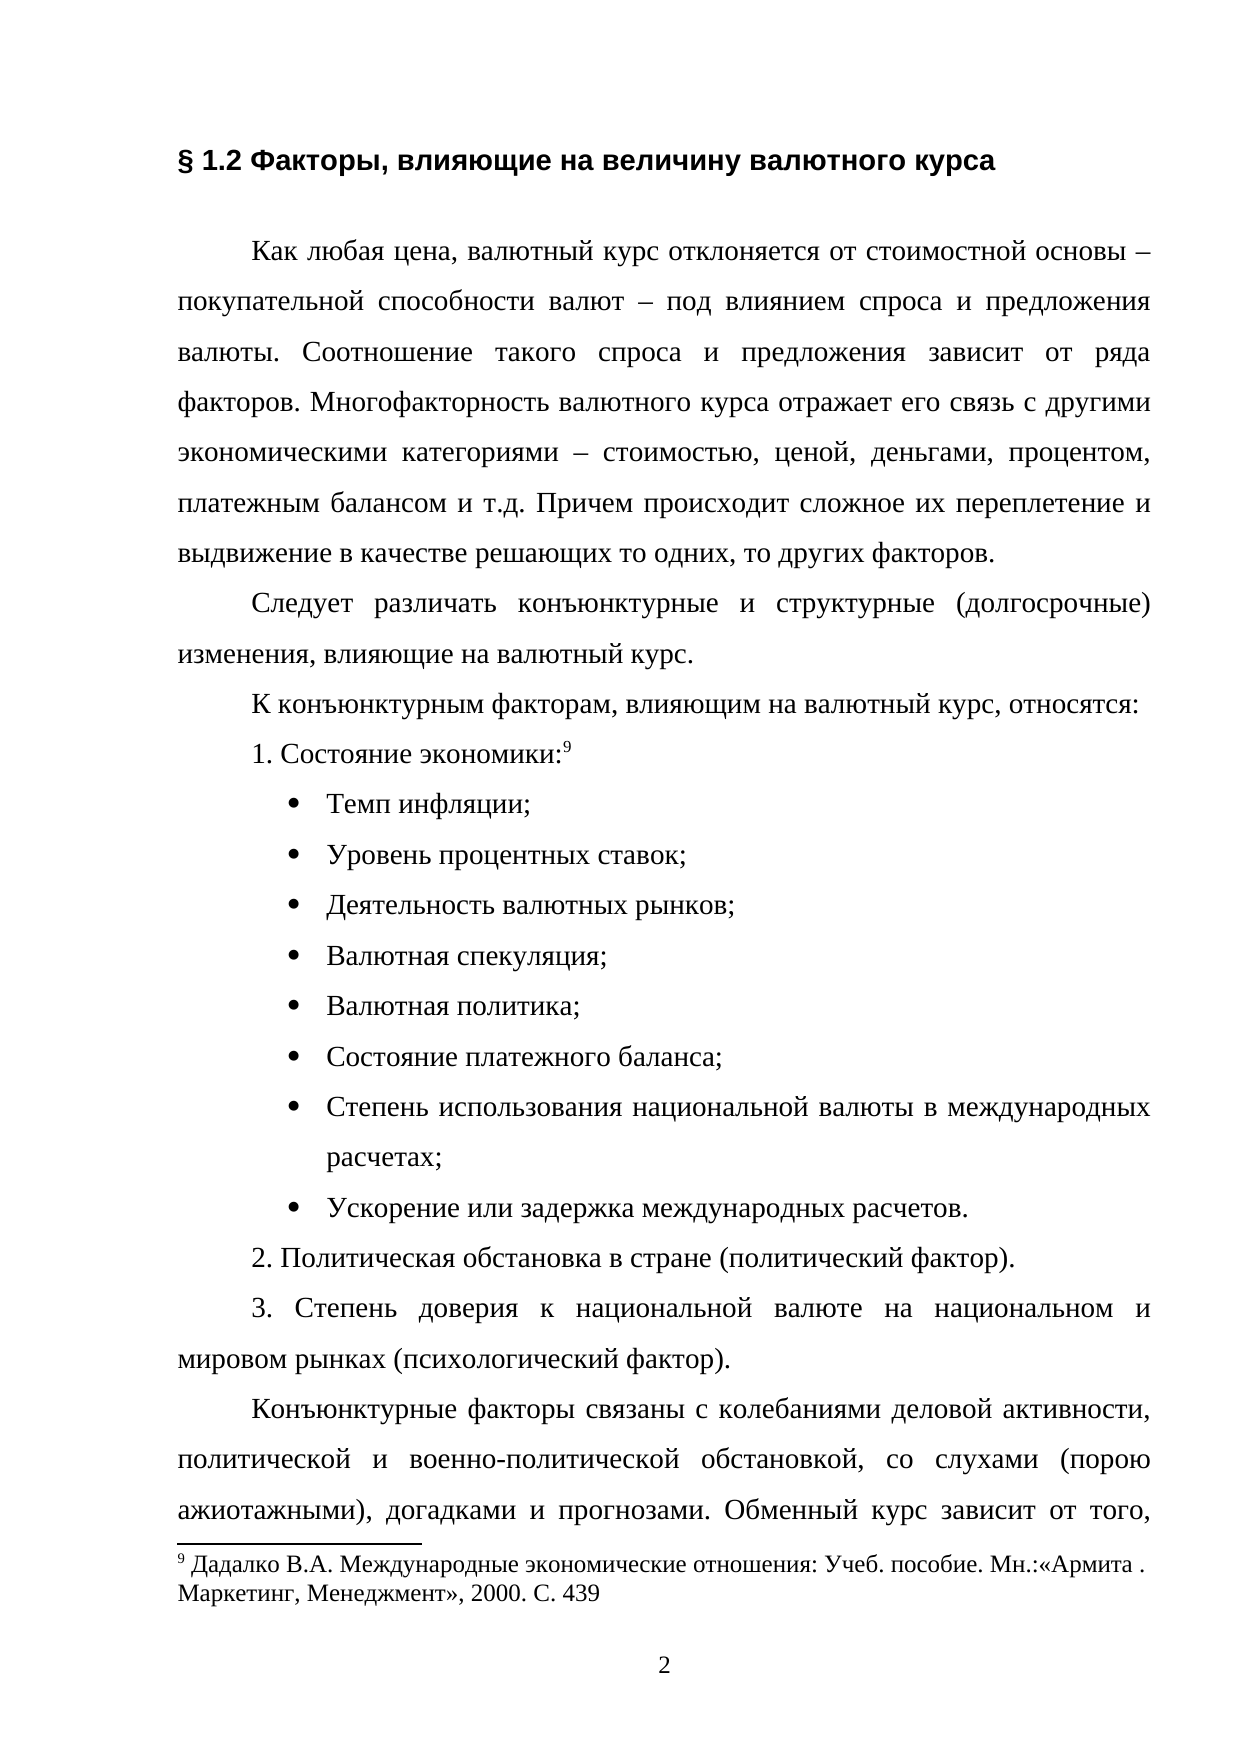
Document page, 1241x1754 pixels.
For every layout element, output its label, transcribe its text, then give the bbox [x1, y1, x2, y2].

list Валютная спекуляция; [288, 938, 1152, 972]
list Состояние платежного баланса; [288, 1039, 1152, 1072]
list Деятельность валютных рынков; [288, 887, 1152, 921]
list Степень использования национальной валюты в международных расчетах; [288, 1089, 1152, 1173]
list Темп инфляции; [288, 787, 1152, 820]
text 3. Степень доверия к национальной валюте на национальном и мировом рынках (психологический фактор). [177, 1291, 1152, 1374]
text Следует различать конъюнктурные и структурные (долгосрочные) изменения, влияющие на валютный курс. [177, 585, 1152, 669]
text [177, 1391, 1152, 1525]
text 2. Политическая обстановка в стране (политический фактор). [177, 1240, 1152, 1274]
text 1. Состояние экономики: [177, 736, 1152, 770]
list Валютная политика; [288, 988, 1152, 1022]
text Как любая цена, валютный курс отклоняется от стоимостной основы – покупательной способности валют – под влиянием спроса и предложения валюты. Соотношение такого спроса и предложения зависит от ряда факторов. Многофакторность валютного курса отражает его связь с другими экономическими категориями – стоимостью, ценой, деньгами, процентом, платежным балансом и т.д. Причем происходит сложное их переплетение и выдвижение в качестве решающих то одних, то других факторов. [177, 233, 1152, 569]
text К конъюнктурным факторам, влияющим на валютный курс, относятся: [177, 686, 1152, 719]
list Уровень процентных ставок; [288, 837, 1152, 871]
subtitle § 1.2 Факторы, влияющие на величину валютного курса [177, 143, 1152, 177]
list Ускорение или задержка международных расчетов. [288, 1190, 1152, 1223]
